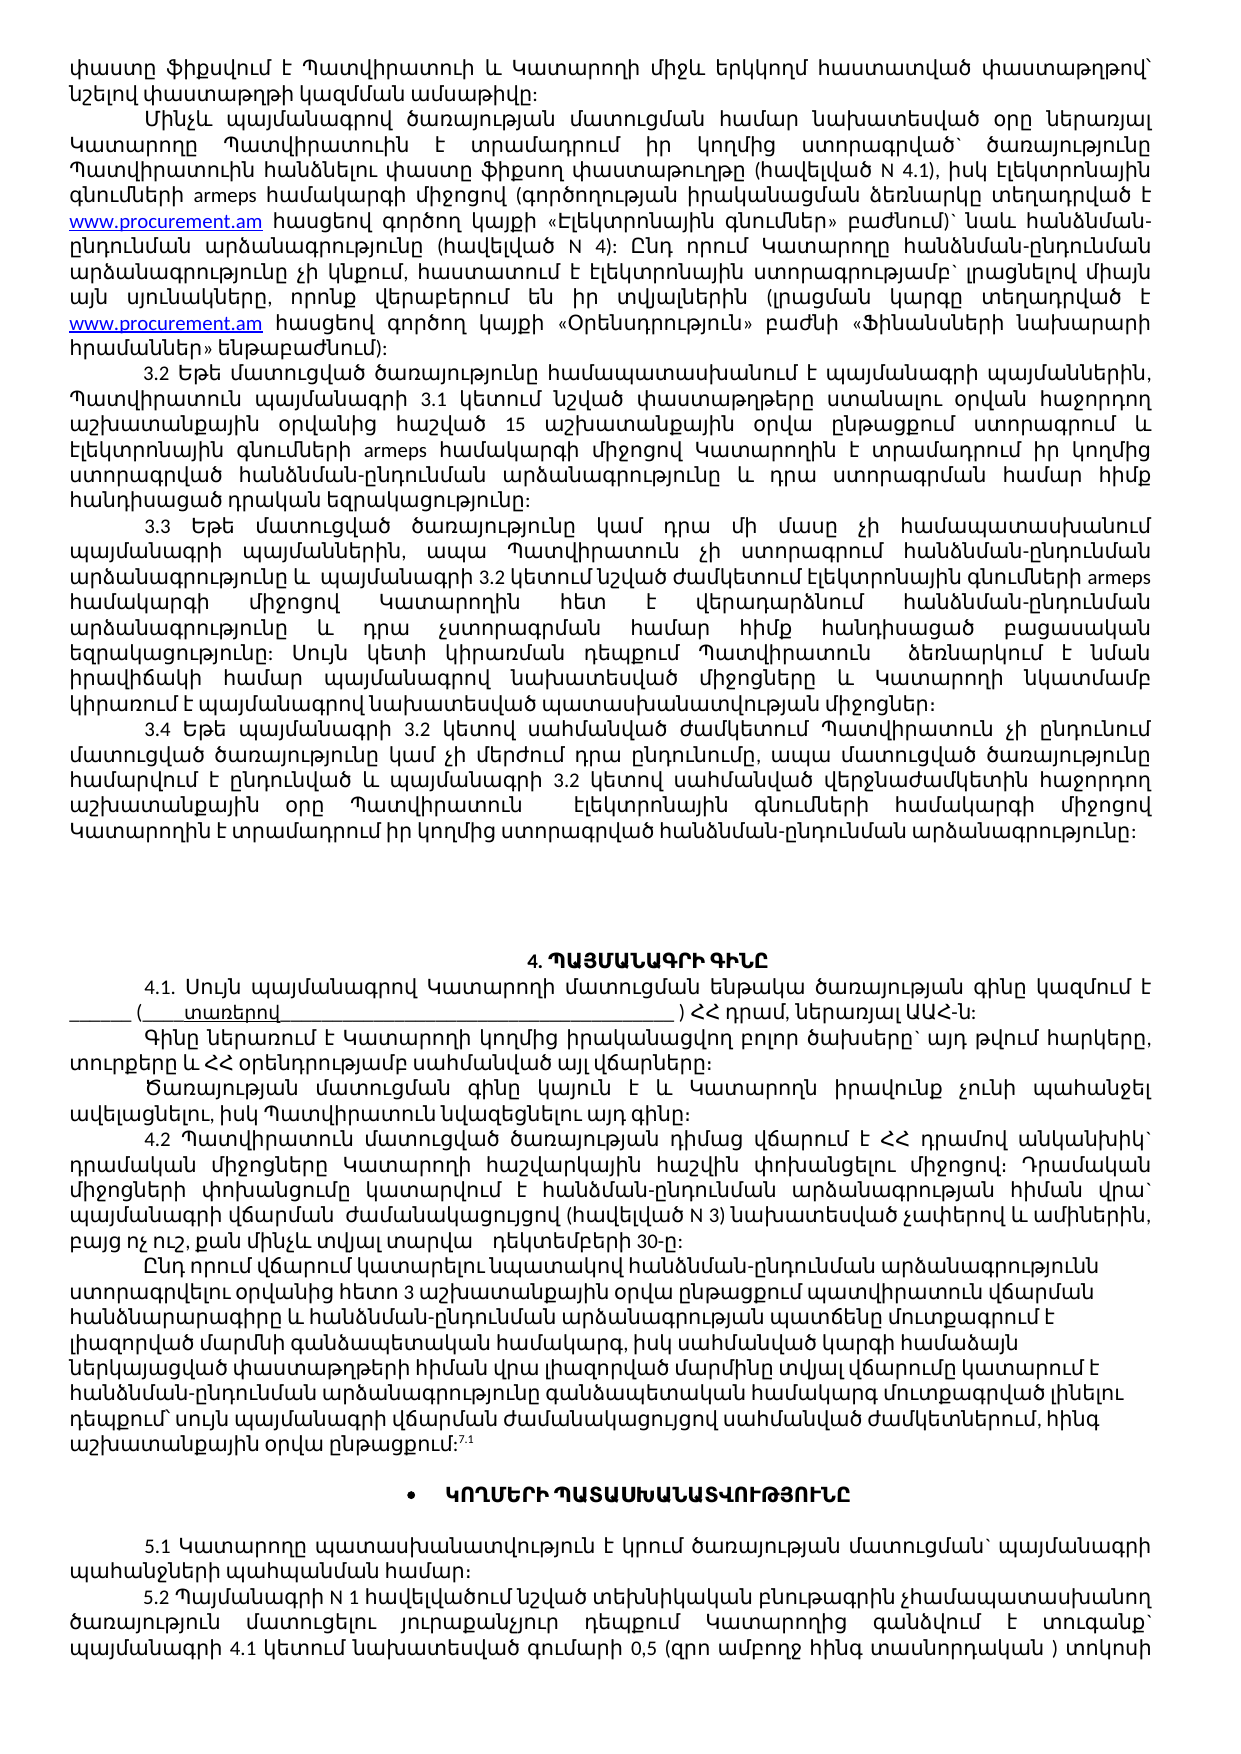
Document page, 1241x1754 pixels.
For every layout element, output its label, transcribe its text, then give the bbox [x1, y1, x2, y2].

list ԿՈՂՄԵՐԻ ՊԱՏԱՍԽԱՆԱՏՎՈՒԹՅՈՒՆԸ [107, 1482, 1152, 1508]
text Ընդ որում վճարում կատարելու նպատակով հանձնման-ընդունման արձանագրությունն ստորագրվելու օրվանից հետո 3 աշխատանքային օրվա ընթացքում պատվիրատուն վճարման հանձնարարագիրը և հանձնման-ընդունման արձանագրության պատճենը մուտքագրում է լիազորված մարմնի գանձապետական համակարգ, իսկ սահմանված կարգի համաձայն ներկայացված փաստաթղթերի հիման վրա լիազորված մարմինը տվյալ վճարումը կատարում է հանձնման-ընդունման արձանագրությունը գանձապետական համակարգ մուտքագրված լինելու դեպքում՝ սույն պայմանագրի վճարման ժամանակացույցով սահմանված ժամկետներում, հինգ աշխատանքային օրվա ընթացքում:7.1 [69, 1253, 1152, 1457]
text 3.4 Եթե պայմանագրի 3.2 կետով սահմանված ժամկետում Պատվիրատուն չի ընդունում մատուցված ծառայությունը կամ չի մերժում դրա ընդունումը, ապա մատուցված ծառայությունը համարվում է ընդունված և պայմանագրի 3.2 կետով սահմանված վերջնաժամկետին հաջորդող աշխատանքային օրը Պատվիրատուն էլեկտրոնային գնումների համակարգի միջոցով Կատարողին է տրամադրում իր կողմից ստորագրված հանձնման-ընդունման արձանագրությունը: [69, 716, 1152, 843]
text Ծառայության մատուցման գինը կայուն է և Կատարողն իրավունք չունի պահանջել ավելացնելու, իսկ Պատվիրատուն նվազեցնելու այդ գինը։ [69, 1076, 1152, 1126]
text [69, 56, 1152, 106]
text 4.1. Սույն պայմանագրով Կատարողի մատուցման ենթակա ծառայության գինը կազմում է ______ (____տառերով______________________________________ ) ՀՀ դրամ, ներառյալ ԱԱՀ-ն: [69, 974, 1152, 1025]
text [69, 1584, 1152, 1660]
text 5.1 Կատարողը պատասխանատվություն է կրում ծառայության մատուցման` պայմանագրի պահանջների պահպանման համար։ [69, 1533, 1152, 1584]
text 4.2 Պատվիրատուն մատուցված ծառայության դիմաց վճարում է ՀՀ դրամով անկանխիկ` դրամական միջոցները Կատարողի հաշվարկային հաշվին փոխանցելու միջոցով։ Դրամական միջոցների փոխանցումը կատարվում է հանձման-ընդունման արձանագրության հիման վրա` պայմանագրի վճարման ժամանակացույցով (հավելված N 3) նախատեսված չափերով և ամիներին, բայց ոչ ուշ, քան մինչև տվյալ տարվա դեկտեմբերի 30-ը: [69, 1126, 1152, 1253]
text 3.2 Եթե մատուցված ծառայությունը համապատասխանում է պայմանագրի պայմաններին, Պատվիրատուն պայմանագրի 3.1 կետում նշված փաստաթղթերը ստանալու օրվան հաջորդող աշխատանքային օրվանից հաշված 15 աշխատանքային օրվա ընթացքում ստորագրում և էլեկտրոնային գնումների armeps համակարգի միջոցով Կատարողին է տրամադրում իր կողմից ստորագրված հանձնման-ընդունման արձանագրությունը և դրա ստորագրման համար հիմք հանդիսացած դրական եզրակացությունը: [69, 361, 1152, 513]
text 3.3 Եթե մատուցված ծառայությունը կամ դրա մի մասը չի համապատասխանում պայմանագրի պայմաններին, ապա Պատվիրատուն չի ստորագրում հանձնման-ընդունման արձանագրությունը և պայմանագրի 3.2 կետում նշված ժամկետում էլեկտրոնային գնումների armeps համակարգի միջոցով Կատարողին հետ է վերադարձնում հանձնման-ընդունման արձանագրությունը և դրա չստորագրման համար հիմք հանդիսացած բացասական եզրակացությունը: Սույն կետի կիրառման դեպքում Պատվիրատուն ձեռնարկում է նման իրավիճակի համար պայմանագրով նախատեսված միջոցները և Կատարողի նկատմամբ կիրառում է պայմանագրով նախատեսված պատասխանատվության միջոցներ։ [69, 513, 1152, 716]
text Գինը ներառում է Կատարողի կողմից իրականացվող բոլոր ծախսերը` այդ թվում հարկերը, տուրքերը և ՀՀ օրենդրությամբ սահմանված այլ վճարները։ [69, 1025, 1152, 1076]
text Մինչև պայմանագրով ծառայության մատուցման համար նախատեսված օրը ներառյալ Կատարողը Պատվիրատուին է տրամադրում իր կողմից ստորագրված` ծառայությունը Պատվիրատուին հանձնելու փաստը ֆիքսող փաստաթուղթը (հավելված N 4.1), իսկ էլեկտրոնային գնումների armeps համակարգի միջոցով (գործողության իրականացման ձեռնարկը տեղադրված է www.procurement.am հասցեով գործող կայքի «Էլեկտրոնային գնումներ» բաժնում)` նաև հանձնման-ընդունման արձանագրությունը (հավելված N 4): Ընդ որում Կատարողը հանձնման-ընդունման արձանագրությունը չի կնքում, հաստատում է էլեկտրոնային ստորագրությամբ` լրացնելով միայն այն սյունակները, որոնք վերաբերում են իր տվյալներին (լրացման կարգը տեղադրված է www.procurement.am հասցեով գործող կայքի «Օրենսդրություն» բաժնի «Ֆինանսների նախարարի հրամաններ» ենթաբաժնում): [69, 106, 1152, 361]
text 4. ՊԱՅՄԱՆԱԳՐԻ ԳԻՆԸ [69, 948, 1152, 974]
